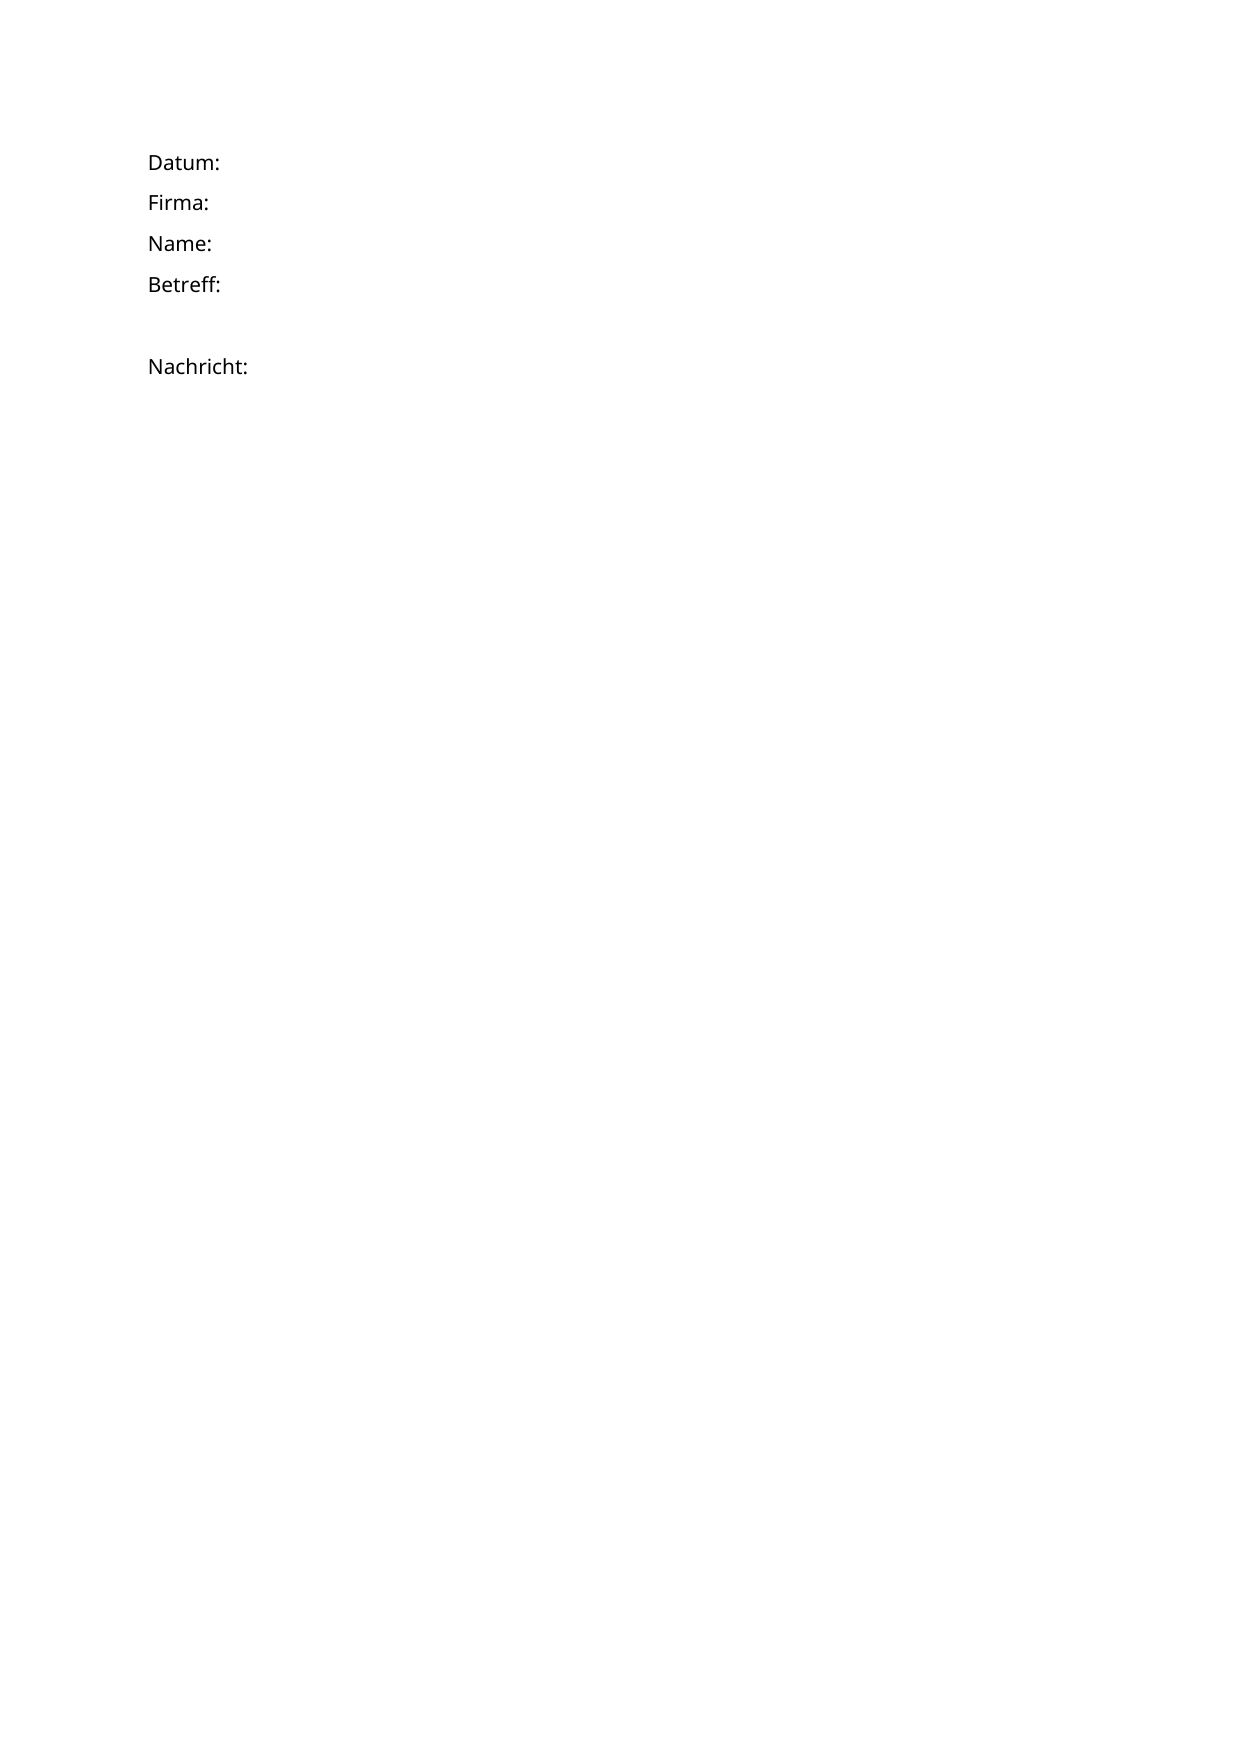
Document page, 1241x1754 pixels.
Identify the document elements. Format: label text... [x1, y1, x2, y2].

text Nachricht: [148, 352, 1093, 381]
text Name: [148, 229, 1093, 258]
text Datum: [148, 148, 1093, 176]
text Betreff: [148, 270, 1093, 299]
text Firma: [148, 188, 1093, 217]
